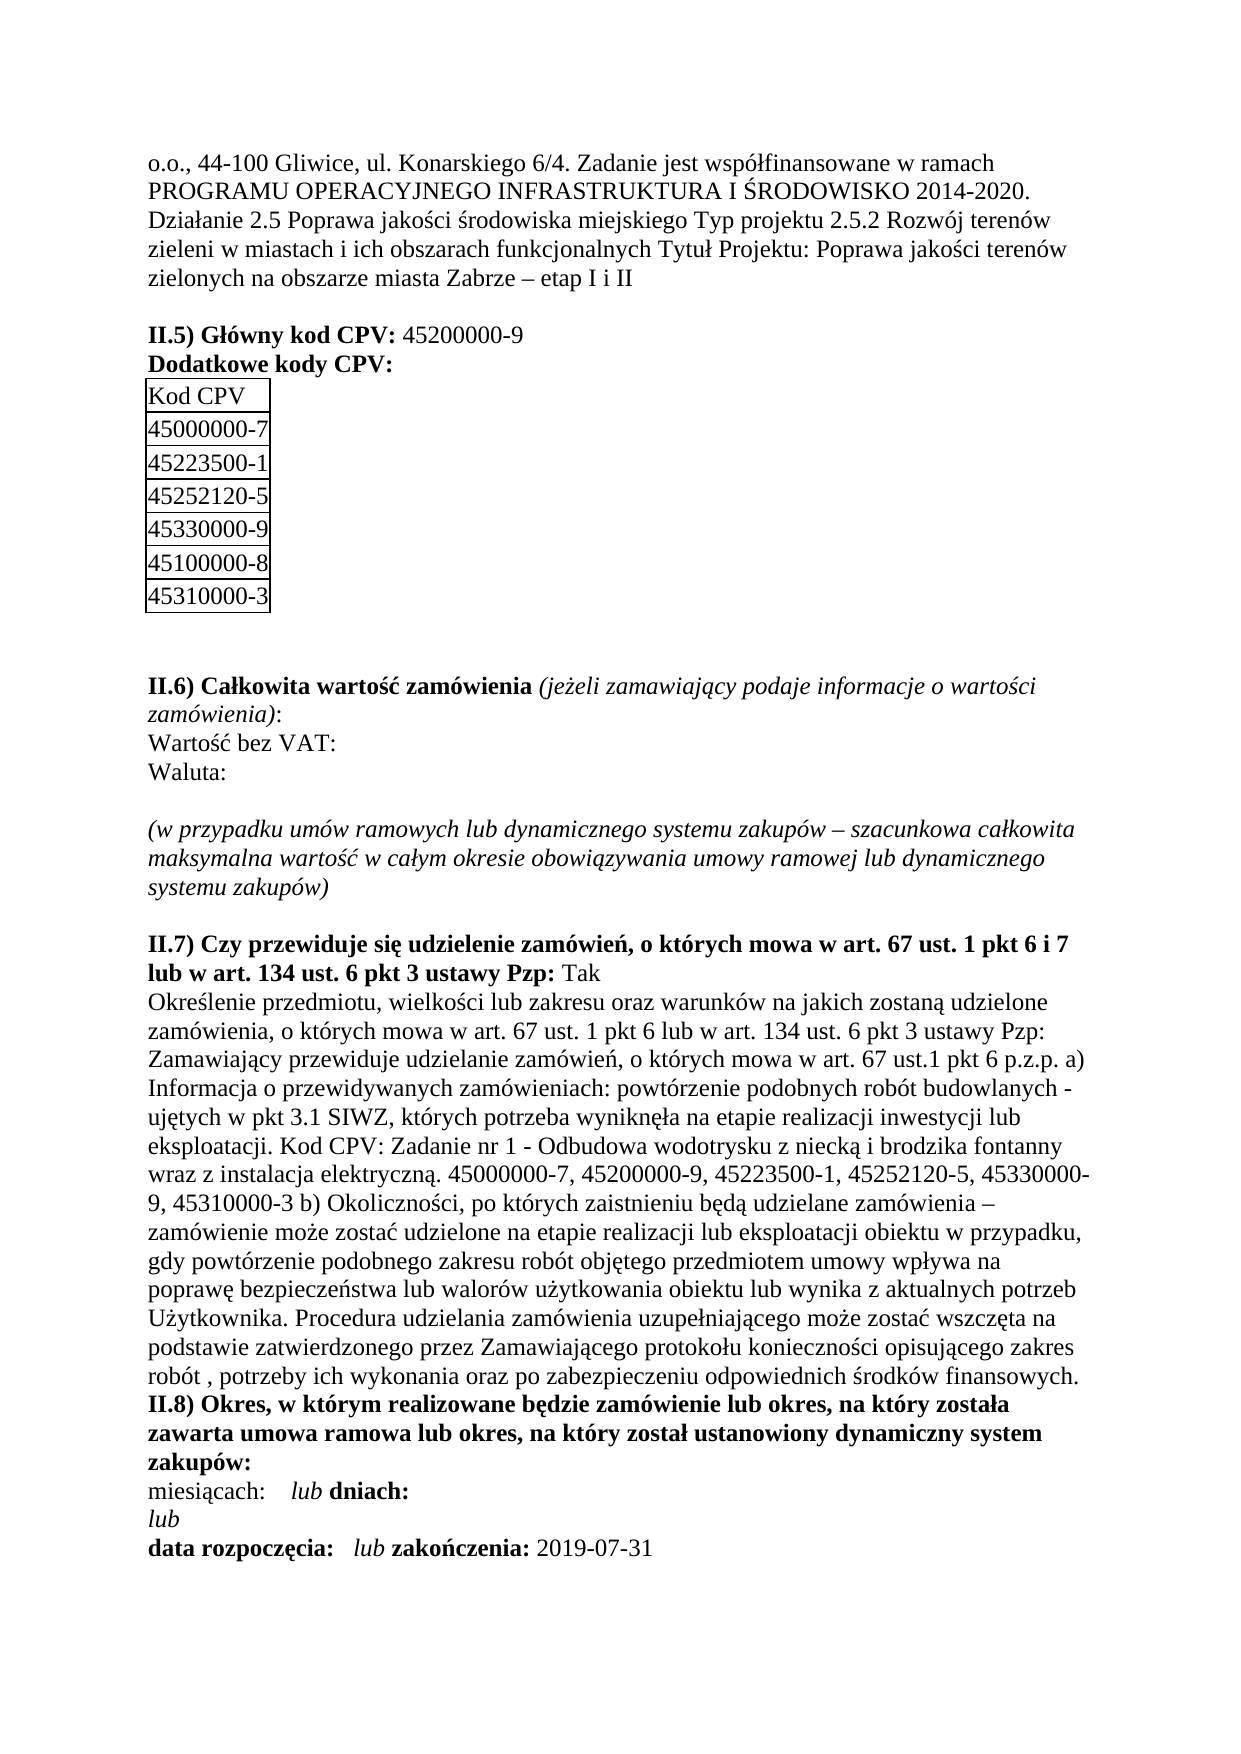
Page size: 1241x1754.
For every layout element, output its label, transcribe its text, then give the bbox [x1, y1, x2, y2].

table_cell 45310000-3 [147, 580, 269, 612]
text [148, 148, 1093, 378]
text (w przypadku umów ramowych lub dynamicznego systemu zakupów – szacunkowa całkowita maksymalna wartość w całym okresie obowiązywania umowy ramowej lub dynamicznego systemu zakupów) [148, 786, 1093, 901]
table_header Kod CPV [147, 379, 269, 411]
table_cell 45000000-7 [147, 413, 269, 444]
table_cell 45100000-8 [147, 546, 269, 578]
table_cell 45330000-9 [147, 513, 269, 545]
table_cell 45223500-1 [147, 446, 269, 478]
table_cell 45252120-5 [147, 480, 269, 511]
text II.6) Całkowita wartość zamówienia (jeżeli zamawiający podaje informacje o wartości zamówienia): Wartość bez VAT: Waluta: [148, 613, 1093, 786]
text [148, 901, 1093, 1591]
